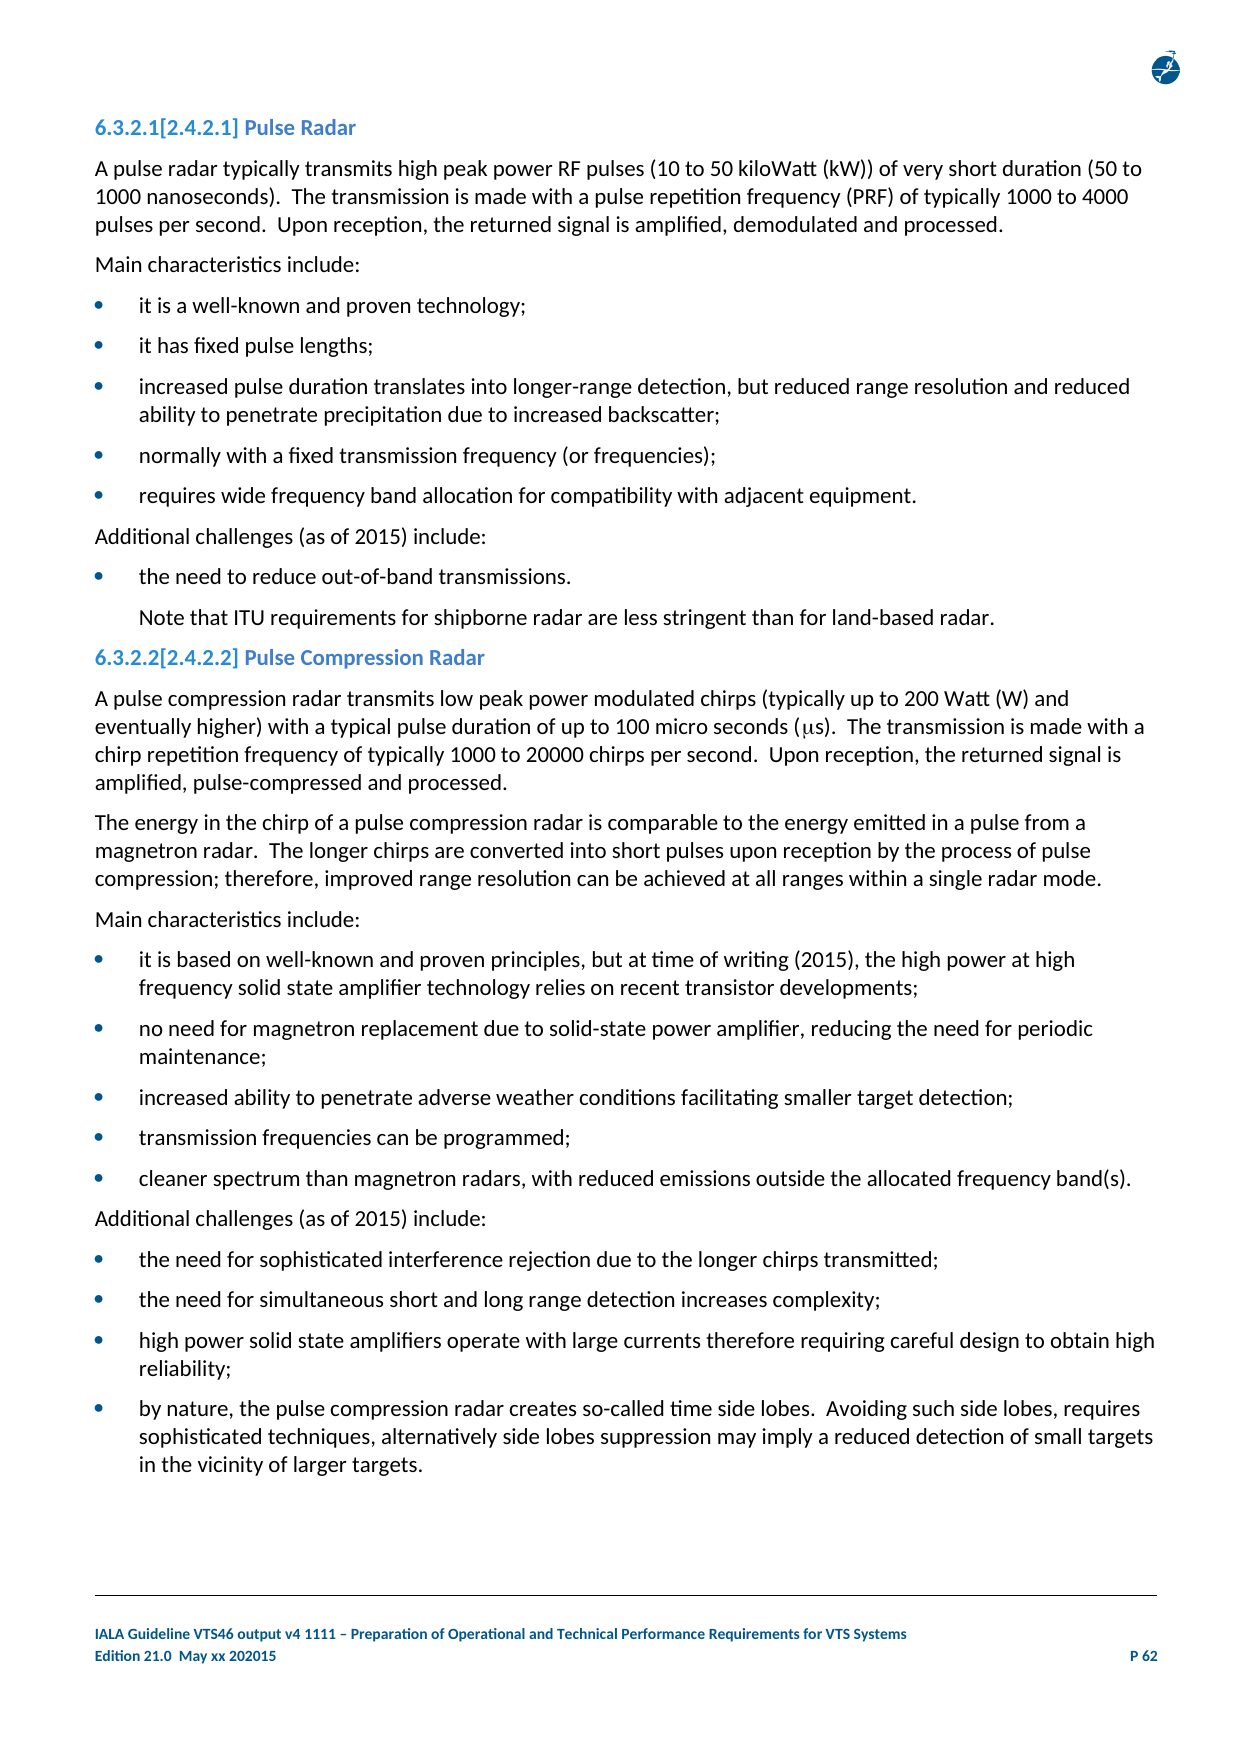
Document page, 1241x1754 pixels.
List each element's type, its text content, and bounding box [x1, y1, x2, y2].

text The energy in the chirp of a pulse compression radar is comparable to the energy emitted in a pulse from a magnetron radar. The longer chirps are converted into short pulses upon reception by the process of pulse compression; therefore, improved range resolution can be achieved at all ranges within a single radar mode. [94, 808, 1157, 892]
text cleaner spectrum than magnetron radars, with reduced emissions outside the allocated frequency band(s). [94, 1164, 1157, 1192]
text Additional challenges (as of 2015) include: [94, 1204, 1157, 1232]
text Main characteristics include: [94, 251, 1157, 279]
subtitle Pulse Radar [94, 113, 1157, 142]
text no need for magnetron replacement due to solid-state power amplifier, reducing the need for periodic maintenance; [94, 1014, 1157, 1070]
text Note that ITU requirements for shipborne radar are less stringent than for land-based radar. [139, 603, 1157, 631]
text requires wide frequency band allocation for compatibility with adjacent equipment. [94, 481, 1157, 509]
text the need to reduce out-of-band transmissions. [94, 562, 1157, 590]
text high power solid state amplifiers operate with large currents therefore requiring careful design to obtain high reliability; [94, 1326, 1157, 1382]
text it has fixed pulse lengths; [94, 332, 1157, 360]
picture [1120, 0, 1239, 119]
text the need for sophisticated interference rejection due to the longer chirps transmitted; [94, 1245, 1157, 1273]
text it is a well-known and proven technology; [94, 291, 1157, 319]
text increased ability to penetrate adverse weather conditions facilitating smaller target detection; [94, 1083, 1157, 1111]
text increased pulse duration translates into longer-range detection, but reduced range resolution and reduced ability to penetrate precipitation due to increased backscatter; [94, 372, 1157, 428]
text normally with a fixed transmission frequency (or frequencies); [94, 441, 1157, 469]
text the need for simultaneous short and long range detection increases complexity; [94, 1285, 1157, 1313]
text A pulse compression radar transmits low peak power modulated chirps (typically up to 200 Watt (W) and eventually higher) with a typical pulse duration of up to 100 micro seconds (s). The transmission is made with a chirp repetition frequency of typically 1000 to 20000 chirps per second. Upon reception, the returned signal is amplified, pulse-compressed and processed. [94, 684, 1157, 796]
text transmission frequencies can be programmed; [94, 1123, 1157, 1151]
subtitle Pulse Compression Radar [94, 643, 1157, 671]
text by nature, the pulse compression radar creates so-called time side lobes. Avoiding such side lobes, requires sophisticated techniques, alternatively side lobes suppression may imply a reduced detection of small targets in the vicinity of larger targets. [94, 1394, 1157, 1478]
text Additional challenges (as of 2015) include: [94, 522, 1157, 550]
text A pulse radar typically transmits high peak power RF pulses (10 to 50 kiloWatt (kW)) of very short duration (50 to 1000 nanoseconds). The transmission is made with a pulse repetition frequency (PRF) of typically 1000 to 4000 pulses per second. Upon reception, the returned signal is amplified, demodulated and processed. [94, 154, 1157, 238]
text it is based on well-known and proven principles, but at time of writing (2015), the high power at high frequency solid state amplifier technology relies on recent transistor developments; [94, 946, 1157, 1002]
text Main characteristics include: [94, 905, 1157, 933]
